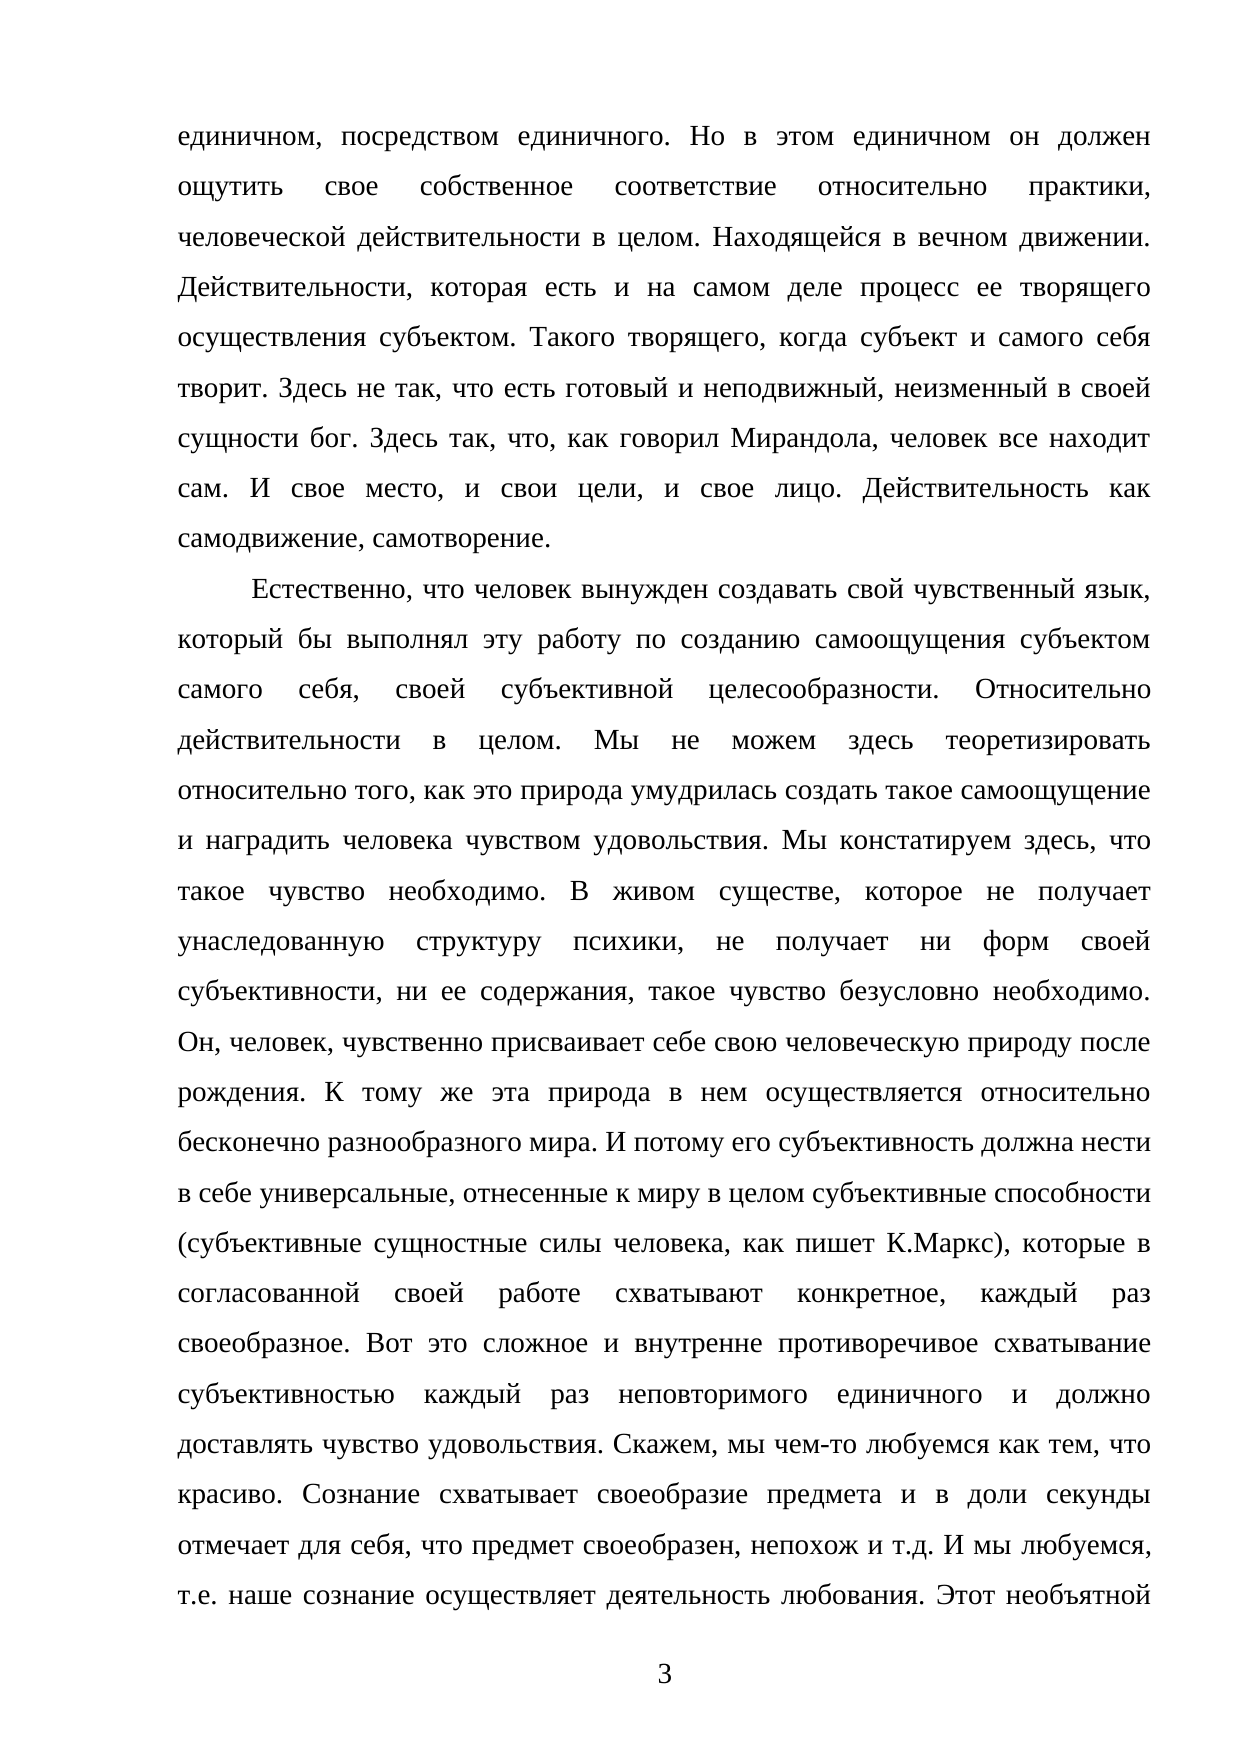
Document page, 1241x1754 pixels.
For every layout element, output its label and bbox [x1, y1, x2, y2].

text [177, 118, 1152, 554]
text [177, 571, 1152, 1611]
